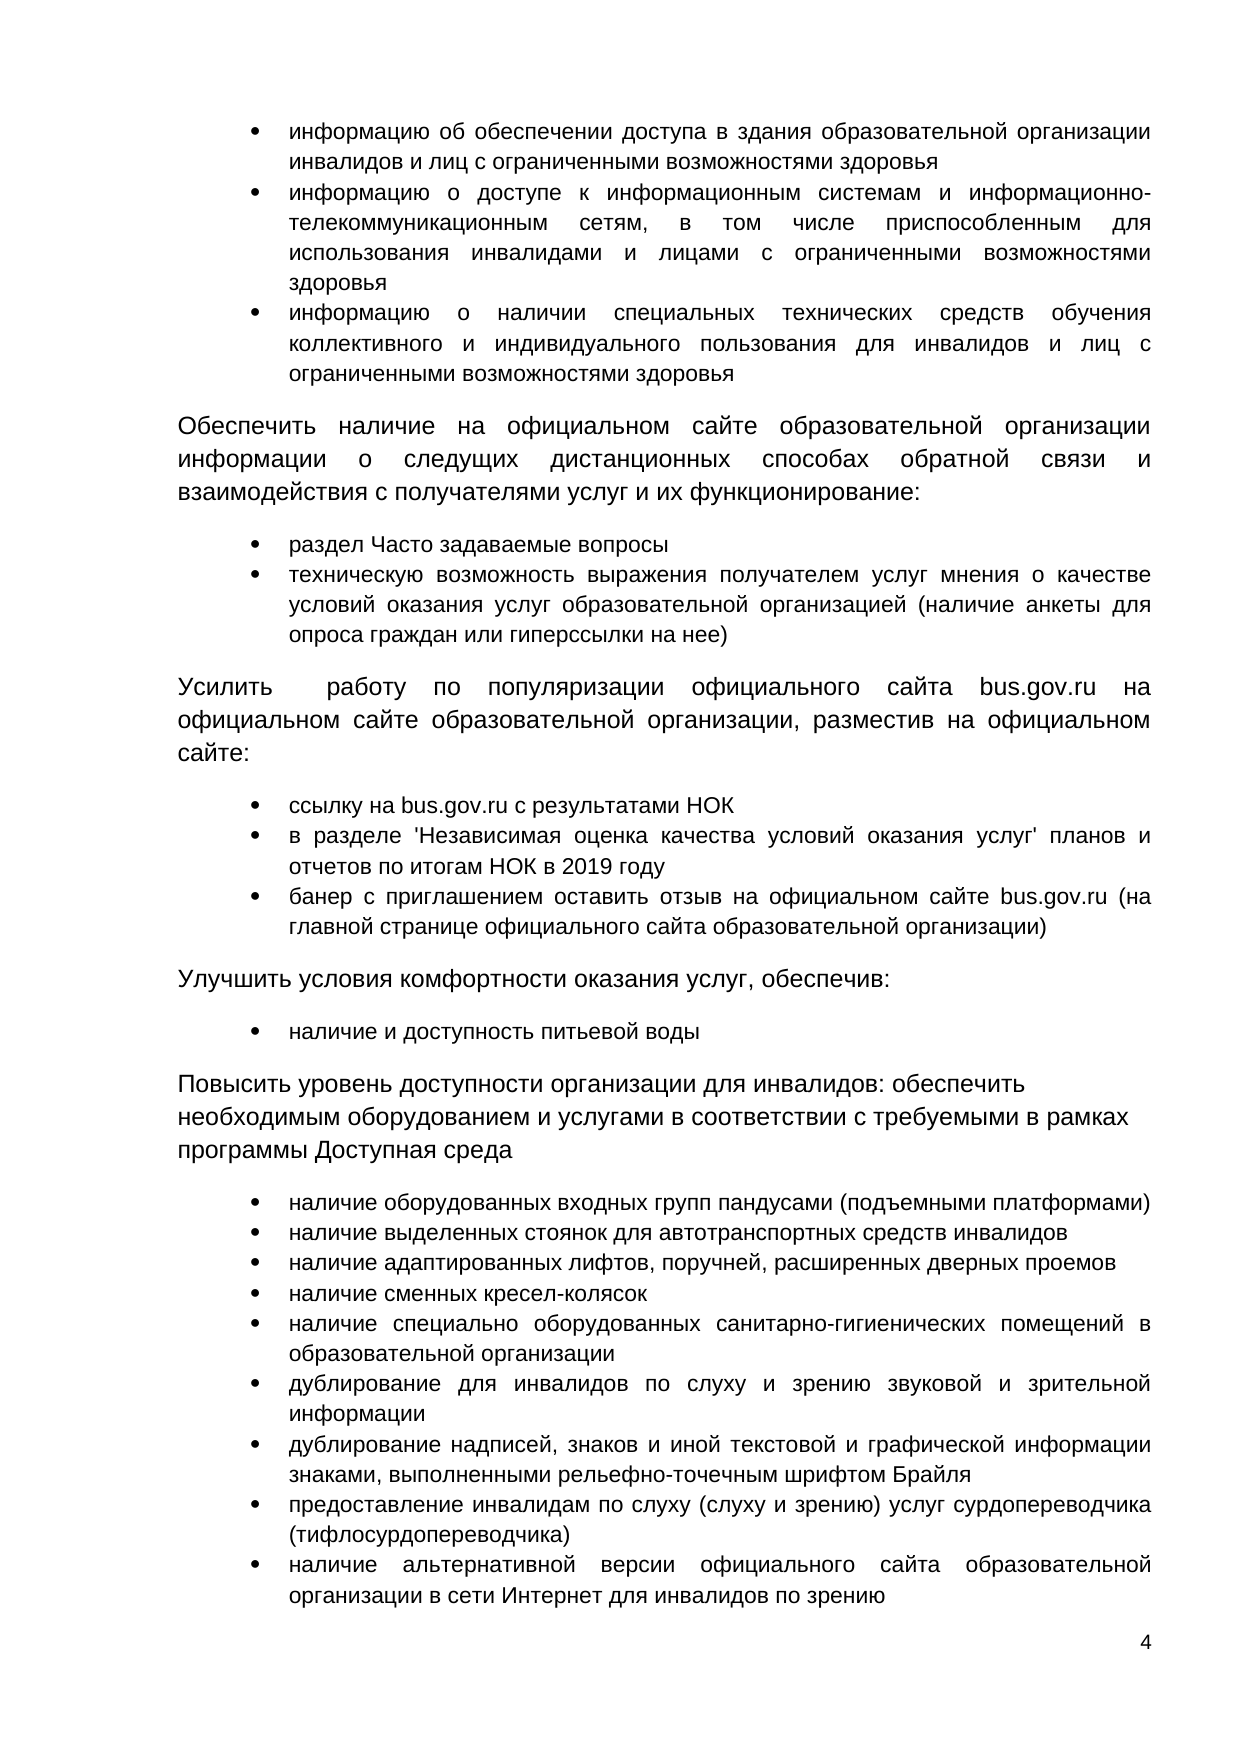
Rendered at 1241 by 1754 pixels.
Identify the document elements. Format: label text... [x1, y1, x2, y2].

list информацию об обеспечении доступа в здания образовательной организации инвалидов и лиц с ограниченными возможностями здоровья [251, 118, 1152, 175]
list дублирование надписей, знаков и иной текстовой и графической информации знаками, выполненными рельефно-точечным шрифтом Брайля [251, 1431, 1152, 1487]
list раздел Часто задаваемые вопросы [251, 531, 1152, 557]
list в разделе 'Независимая оценка качества условий оказания услуг' планов и отчетов по итогам НОК в 2019 году [251, 822, 1152, 879]
list наличие и доступность питьевой воды [251, 1018, 1152, 1044]
text Усилить работу по популяризации официального сайта bus.gov.ru на официальном сайте образовательной организации, разместив на официальном сайте: [177, 672, 1152, 767]
text Обеспечить наличие на официальном сайте образовательной организации информации о следущих дистанционных способах обратной связи и взаимодействия с получателями услуг и их функционирование: [177, 411, 1152, 506]
list наличие специально оборудованных санитарно-гигиенических помещений в образовательной организации [251, 1310, 1152, 1366]
text Повысить уровень доступности организации для инвалидов: обеспечить необходимым оборудованием и услугами в соответствии с требуемыми в рамках программы Доступная среда [177, 1069, 1152, 1164]
list наличие сменных кресел-колясок [251, 1279, 1152, 1306]
list наличие адаптированных лифтов, поручней, расширенных дверных проемов [251, 1249, 1152, 1276]
list банер с приглашением оставить отзыв на официальном сайте bus.gov.ru (на главной странице официального сайта образовательной организации) [251, 883, 1152, 939]
list информацию о доступе к информационным системам и информационно-телекоммуникационным сетям, в том числе приспособленным для использования инвалидами и лицами с ограниченными возможностями здоровья [251, 178, 1152, 296]
list предоставление инвалидам по слуху (слуху и зрению) услуг сурдопереводчика (тифлосурдопереводчика) [251, 1491, 1152, 1548]
list ссылку на bus.gov.ru с результатами НОК [251, 792, 1152, 819]
list информацию о наличии специальных технических средств обучения коллективного и индивидуального пользования для инвалидов и лиц с ограниченными возможностями здоровья [251, 299, 1152, 386]
list техническую возможность выражения получателем услуг мнения о качестве условий оказания услуг образовательной организацией (наличие анкеты для опроса граждан или гиперссылки на нее) [251, 561, 1152, 648]
list дублирование для инвалидов по слуху и зрению звуковой и зрительной информации [251, 1370, 1152, 1427]
list наличие выделенных стоянок для автотранспортных средств инвалидов [251, 1219, 1152, 1246]
list наличие оборудованных входных групп пандусами (подъемными платформами) [251, 1189, 1152, 1215]
text Улучшить условия комфортности оказания услуг, обеспечив: [177, 964, 1152, 993]
list наличие альтернативной версии официального сайта образовательной организации в сети Интернет для инвалидов по зрению [251, 1551, 1152, 1608]
